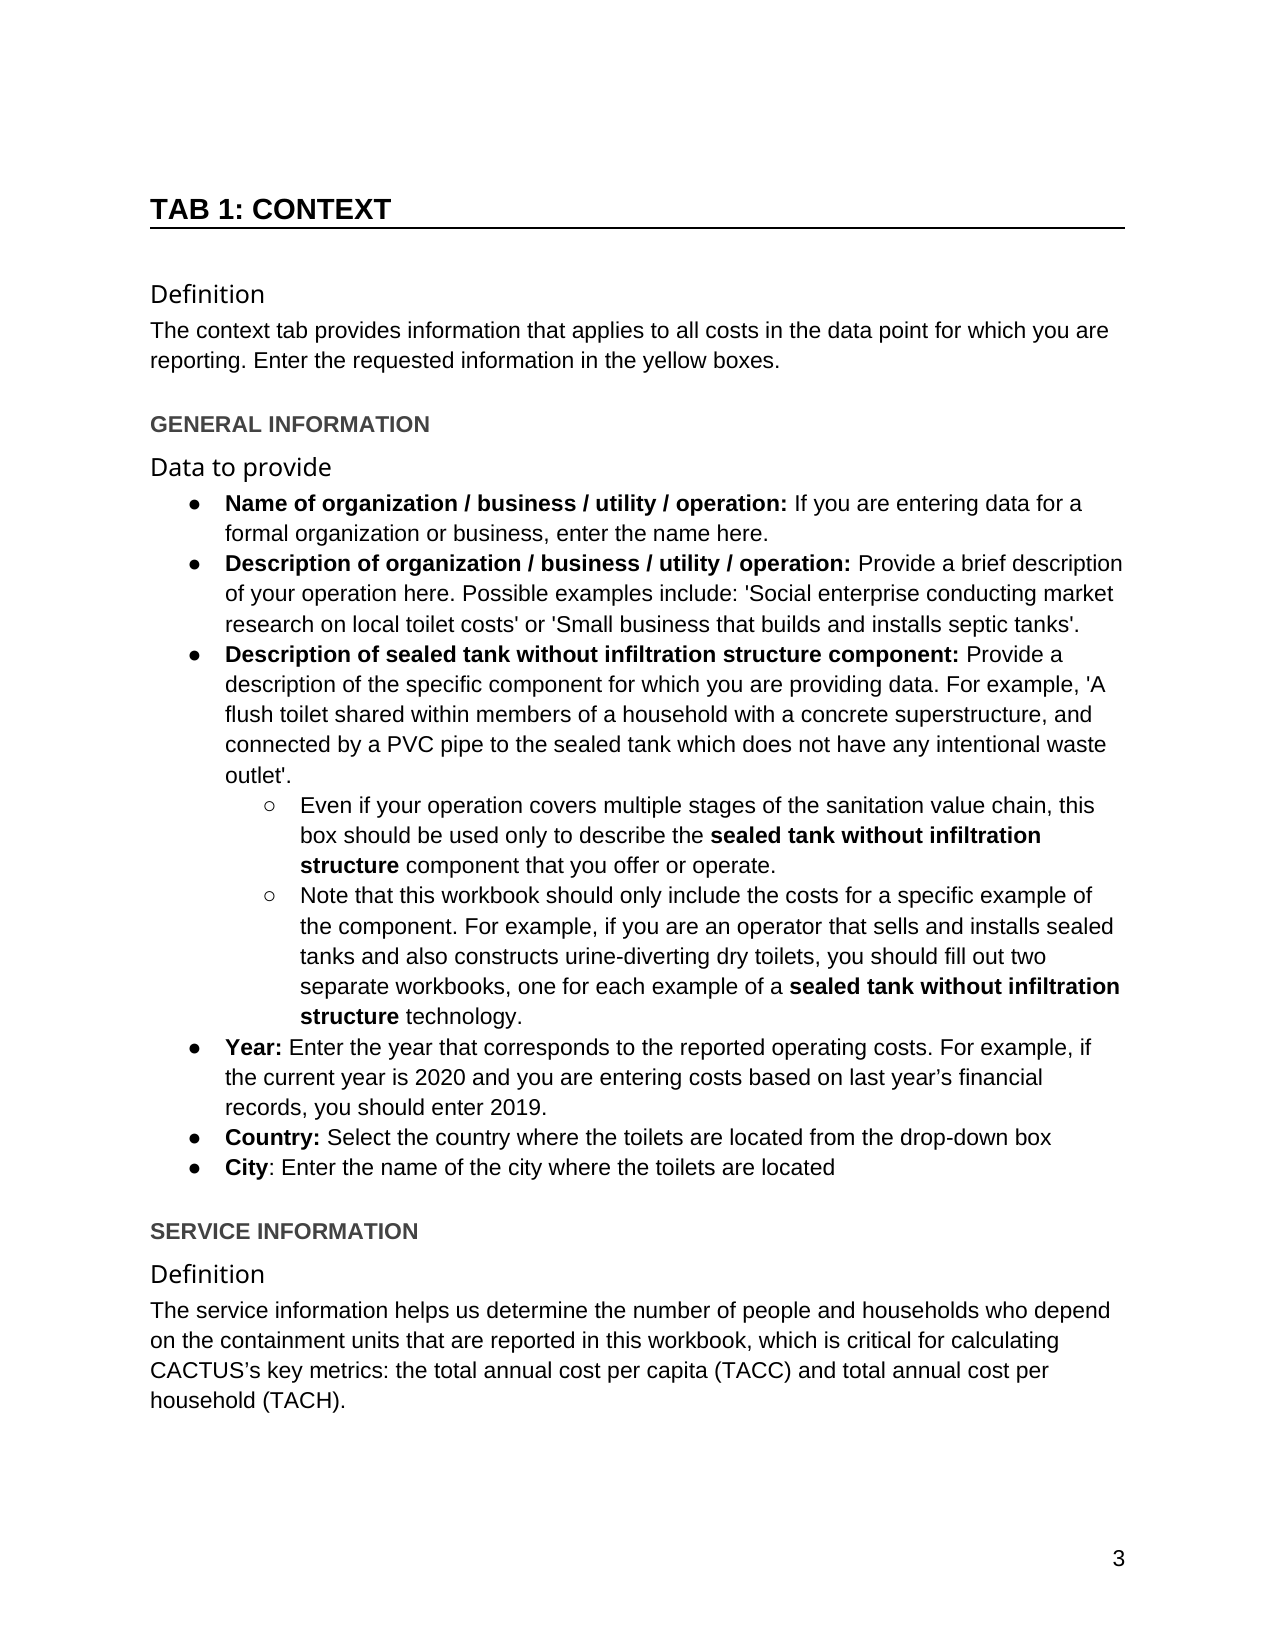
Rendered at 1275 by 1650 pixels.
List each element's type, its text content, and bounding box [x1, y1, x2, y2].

text The service information helps us determine the number of people and households who depend on the containment units that are reported in this workbook, which is critical for calculating CACTUS’s key metrics: the total annual cost per capita (TACC) and total annual cost per household (TACH). [150, 1297, 1125, 1414]
list Country: Select the country where the toilets are located from the drop-down box [187, 1124, 1125, 1151]
list Year: Enter the year that corresponds to the reported operating costs. For example, if the current year is 2020 and you are entering costs based on last year’s financial records, you should enter 2019. [187, 1033, 1125, 1120]
list Description of organization / business / utility / operation: Provide a brief description of your operation here. Possible examples include: 'Social enterprise conducting market research on local toilet costs' or 'Small business that builds and installs septic tanks'. [187, 550, 1125, 637]
text The context tab provides information that applies to all costs in the data point for which you are reporting. Enter the requested information in the yellow boxes. [150, 317, 1125, 374]
subtitle Definition [150, 277, 1125, 311]
list City: Enter the name of the city where the toilets are located [187, 1154, 1125, 1181]
list Even if your operation covers multiple stages of the sanitation value chain, this box should be used only to describe the sealed tank without infiltration structure component that you offer or operate. [262, 792, 1125, 879]
list Note that this workbook should only include the costs for a specific example of the component. For example, if you are an operator that sells and installs sealed tanks and also constructs urine-diverting dry toilets, you should fill out two separate workbooks, one for each example of a sealed tank without infiltration structure technology. [262, 882, 1125, 1030]
list Name of organization / business / utility / operation: If you are entering data for a formal organization or business, enter the name here. [187, 490, 1125, 546]
subtitle TAB 1: CONTEXT [150, 192, 1125, 227]
subtitle GENERAL INFORMATION [150, 411, 1125, 437]
list Description of sealed tank without infiltration structure component: Provide a description of the specific component for which you are providing data. For example, 'A flush toilet shared within members of a household with a concrete superstructure, and connected by a PVC pipe to the sealed tank which does not have any intentional waste outlet'. [187, 641, 1125, 788]
subtitle SERVICE INFORMATION [150, 1218, 1125, 1244]
subtitle Definition [150, 1256, 1125, 1291]
subtitle Data to provide [150, 449, 1125, 484]
